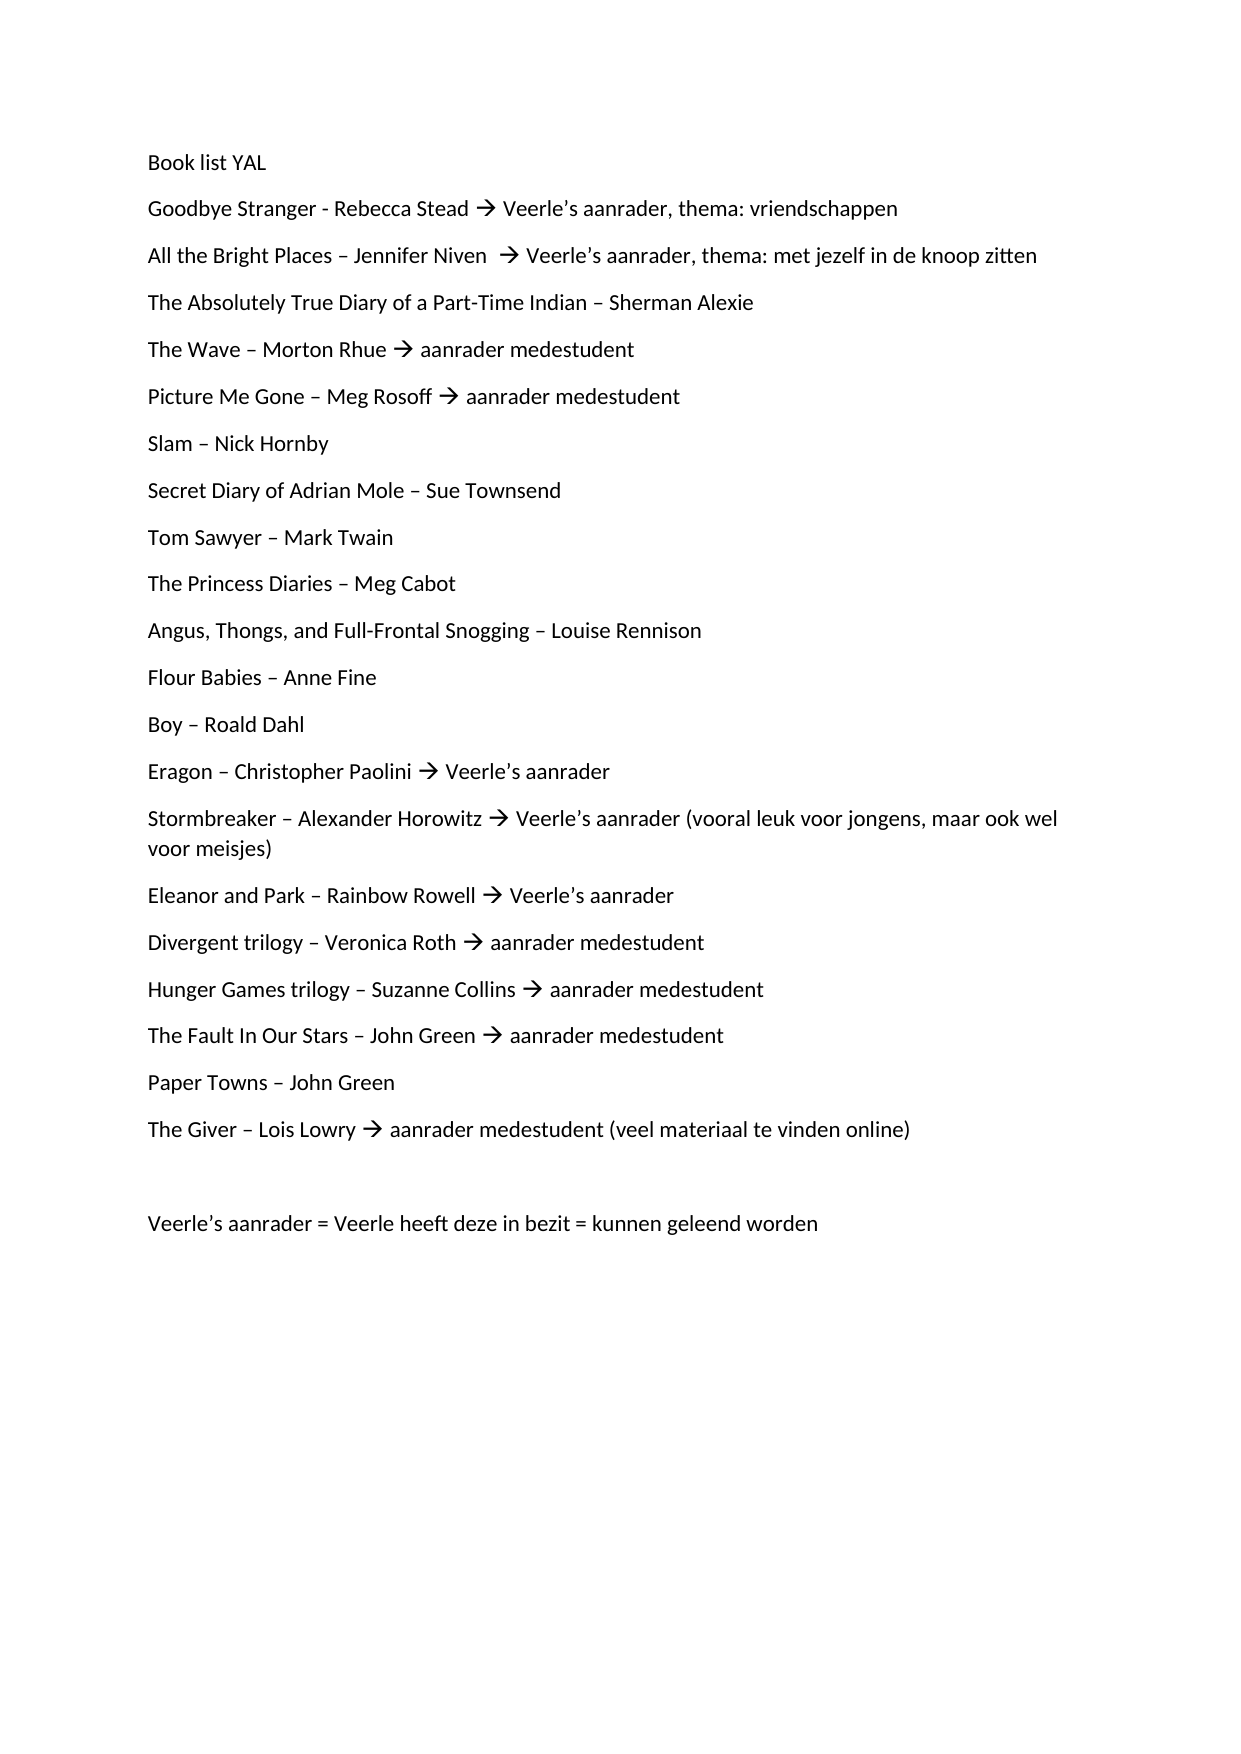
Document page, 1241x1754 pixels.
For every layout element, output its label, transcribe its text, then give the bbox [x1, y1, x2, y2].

text Boy – Roald Dahl [148, 710, 1093, 738]
text The Absolutely True Diary of a Part-Time Indian – Sherman Alexie [148, 288, 1093, 316]
text Eragon – Christopher Paolini Veerle’s aanrader [148, 757, 1093, 785]
text Goodbye Stranger - Rebecca Stead Veerle’s aanrader, thema: vriendschappen [148, 194, 1093, 222]
text Paper Towns – John Green [148, 1068, 1093, 1096]
text Hunger Games trilogy – Suzanne Collins aanrader medestudent [148, 975, 1093, 1003]
text Flour Babies – Anne Fine [148, 663, 1093, 691]
text The Wave – Morton Rhue aanrader medestudent [148, 335, 1093, 363]
text The Fault In Our Stars – John Green aanrader medestudent [148, 1022, 1093, 1049]
text Veerle’s aanrader = Veerle heeft deze in bezit = kunnen geleend worden [148, 1209, 1093, 1237]
text All the Bright Places – Jennifer Niven Veerle’s aanrader, thema: met jezelf in de knoop zitten [148, 241, 1093, 269]
text Book list YAL [148, 148, 1093, 176]
text Divergent trilogy – Veronica Roth aanrader medestudent [148, 928, 1093, 956]
text Slam – Nick Hornby [148, 429, 1093, 457]
text The Princess Diaries – Meg Cabot [148, 569, 1093, 597]
text The Giver – Lois Lowry aanrader medestudent (veel materiaal te vinden online) [148, 1115, 1093, 1143]
text Angus, Thongs, and Full-Frontal Snogging – Louise Rennison [148, 616, 1093, 644]
text Eleanor and Park – Rainbow Rowell Veerle’s aanrader [148, 881, 1093, 909]
text Secret Diary of Adrian Mole – Sue Townsend [148, 476, 1093, 504]
text Tom Sawyer – Mark Twain [148, 523, 1093, 551]
text Stormbreaker – Alexander Horowitz Veerle’s aanrader (vooral leuk voor jongens, maar ook wel voor meisjes) [148, 804, 1093, 862]
text Picture Me Gone – Meg Rosoff aanrader medestudent [148, 382, 1093, 410]
